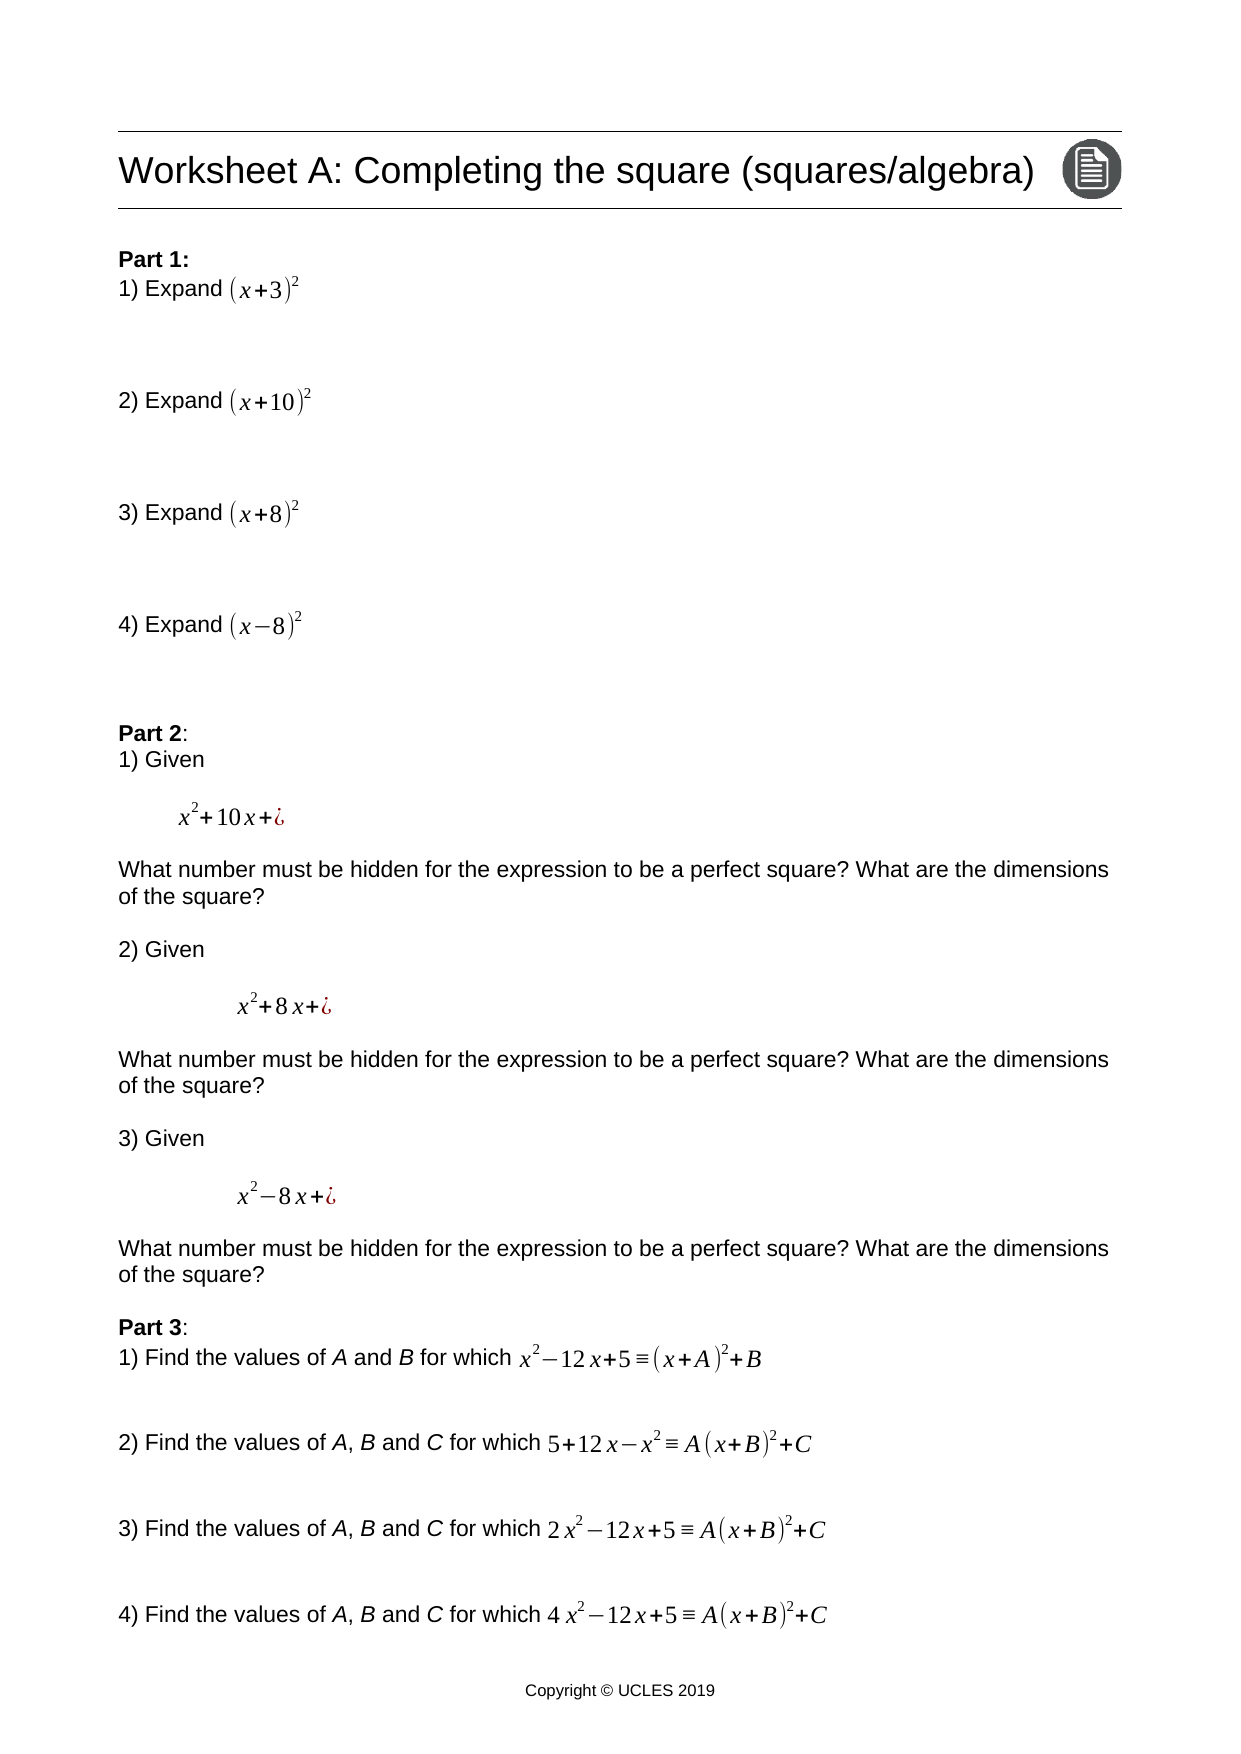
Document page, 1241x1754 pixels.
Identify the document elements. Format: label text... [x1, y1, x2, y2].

text 3) Expand [118, 496, 1122, 529]
text 3) Find the values of A, B and C for which [118, 1512, 1122, 1544]
text 2) Find the values of A, B and C for which [118, 1426, 1122, 1459]
text Part 3: [118, 1314, 1122, 1340]
text Worksheet A: Completing the square (squares/algebra) [118, 132, 1122, 208]
text 2) Expand [118, 384, 1122, 417]
text 1) Find the values of A and B for which [118, 1340, 1122, 1373]
text What number must be hidden for the expression to be a perfect square? What are the dimensions of the square? [118, 1235, 1122, 1288]
text 2) Given [118, 936, 1122, 962]
text What number must be hidden for the expression to be a perfect square? What are the dimensions of the square? [118, 856, 1122, 909]
text 1) Expand [118, 272, 1122, 305]
text 1) Given [118, 746, 1122, 773]
text Part 1: [118, 246, 1122, 272]
text What number must be hidden for the expression to be a perfect square? What are the dimensions of the square? [118, 1046, 1122, 1098]
text Part 2: [118, 720, 1122, 746]
text 4) Find the values of A, B and C for which [118, 1597, 1122, 1630]
text 4) Expand [118, 608, 1122, 641]
text 3) Given [118, 1125, 1122, 1151]
